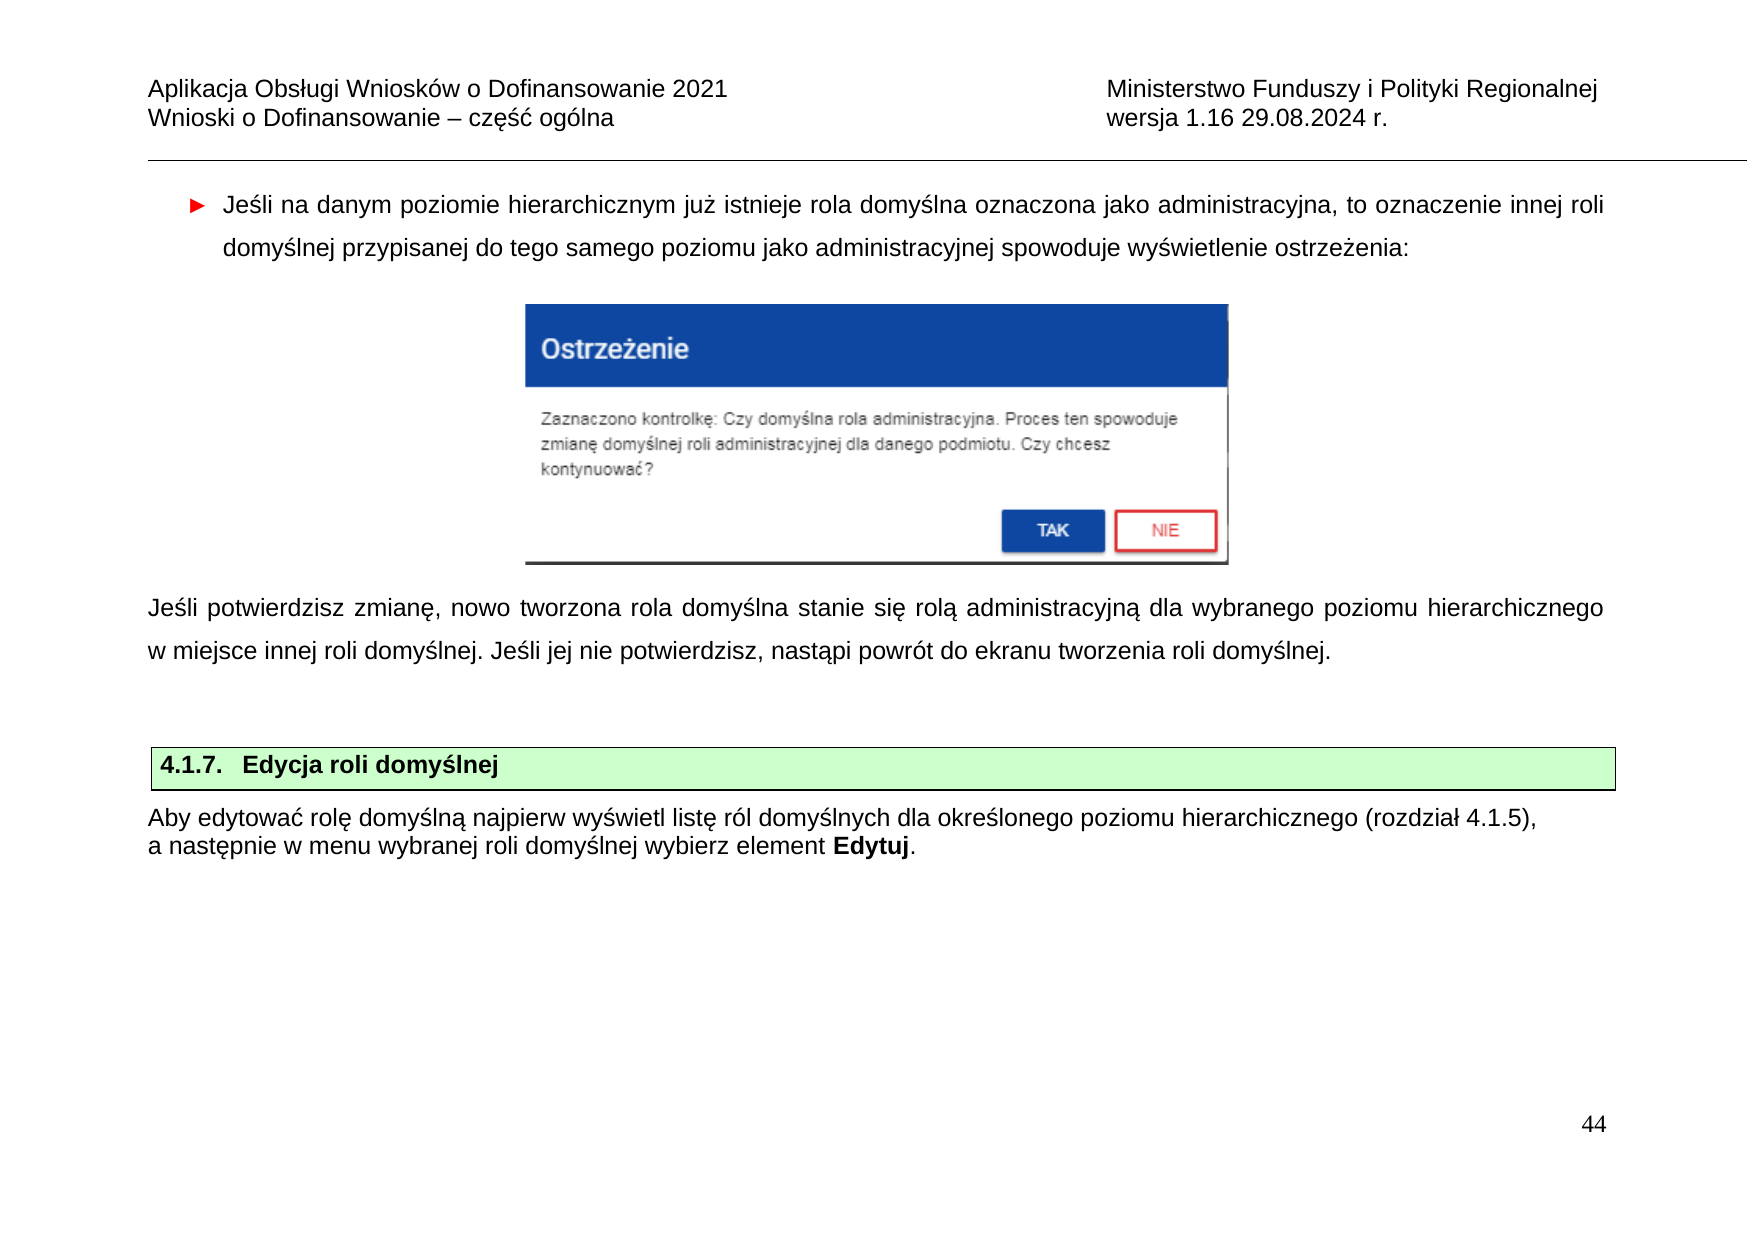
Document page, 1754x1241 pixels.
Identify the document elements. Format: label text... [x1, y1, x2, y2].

list Jeśli na danym poziomie hierarchicznym już istnieje rola domyślna oznaczona jako administracyjna, to oznaczenie innej roli domyślnej przypisanej do tego samego poziomu jako administracyjnej spowoduje wyświetlenie ostrzeżenia: [185, 190, 1606, 262]
subtitle Edycja roli domyślnej [152, 748, 1615, 789]
text Aby edytować rolę domyślną najpierw wyświetl listę ról domyślnych dla określonego poziomu hierarchicznego (rozdział 4.1.5), a następnie w menu wybranej roli domyślnej wybierz element Edytuj. [148, 803, 1606, 860]
picture [525, 304, 1229, 565]
text Jeśli potwierdzisz zmianę, nowo tworzona rola domyślna stanie się rolą administracyjną dla wybranego poziomu hierarchicznego w miejsce innej roli domyślnej. Jeśli jej nie potwierdzisz, nastąpi powrót do ekranu tworzenia roli domyślnej. [148, 593, 1606, 665]
